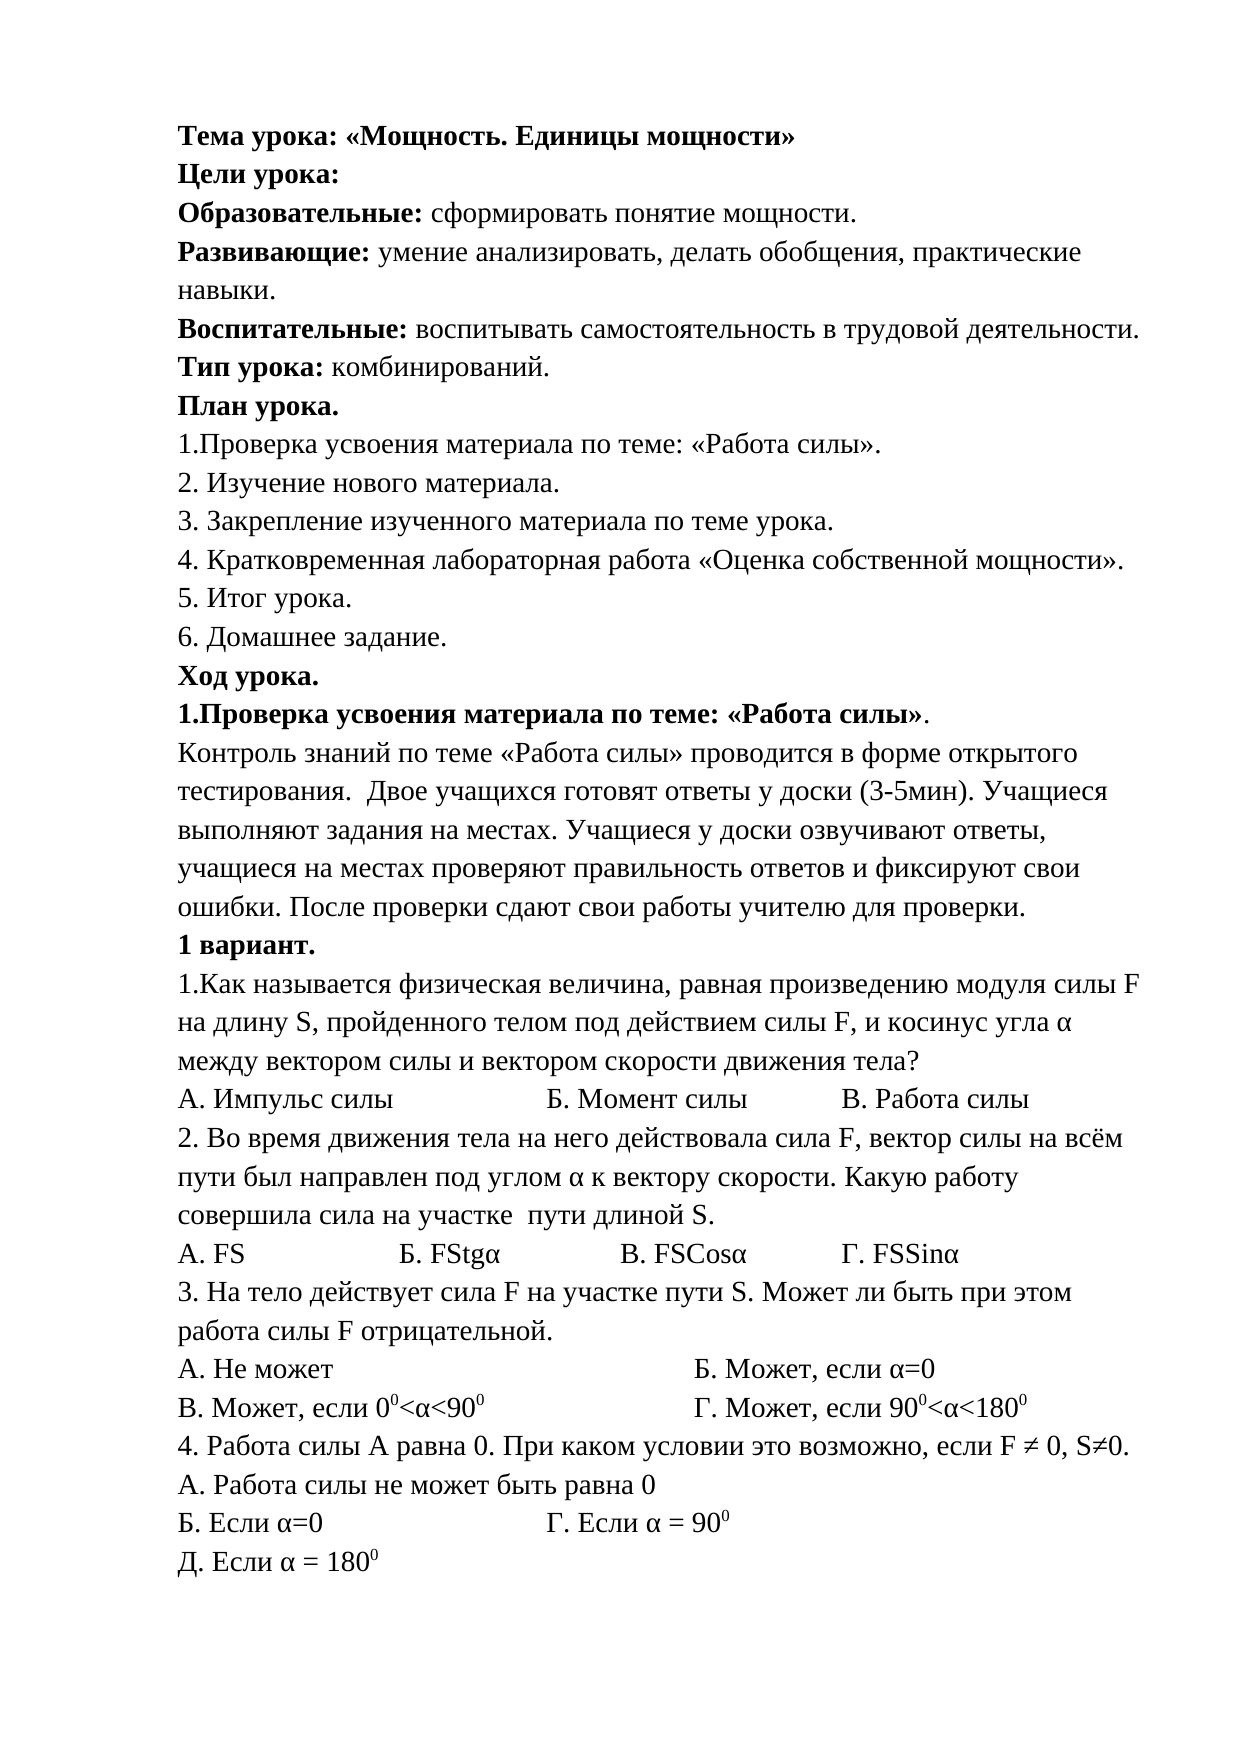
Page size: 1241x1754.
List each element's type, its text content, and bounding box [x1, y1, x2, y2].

text 3. Закрепление изученного материала по теме урока. [177, 503, 1152, 537]
text В. Может, если 00<α<900 Г. Может, если 900<α<1800 [177, 1390, 1152, 1423]
text 1.Как называется физическая величина, равная произведению модуля силы F на длину S, пройденного телом под действием силы F, и косинус угла α между вектором силы и вектором скорости движения тела? [177, 966, 1152, 1077]
text 2. Изучение нового материала. [177, 465, 1152, 498]
text Тип урока: комбинирований. [177, 349, 1152, 383]
text А. Импульс силы Б. Момент силы В. Работа силы [177, 1082, 1152, 1115]
text Развивающие: умение анализировать, делать обобщения, практические навыки. [177, 234, 1152, 306]
text Ход урока. [177, 658, 1152, 691]
text Цели урока: [177, 157, 1152, 190]
text Д. Если α = 1800 [177, 1544, 1152, 1578]
text Контроль знаний по теме «Работа силы» проводится в форме открытого тестирования. Двое учащихся готовят ответы у доски (3-5мин). Учащиеся выполняют задания на местах. Учащиеся у доски озвучивают ответы, учащиеся на местах проверяют правильность ответов и фиксируют свои ошибки. После проверки сдают свои работы учителю для проверки. [177, 735, 1152, 922]
text 4. Работа силы А равна 0. При каком условии это возможно, если F ≠ 0, S≠0. [177, 1428, 1152, 1462]
text Б. Если α=0 Г. Если α = 900 [177, 1506, 1152, 1539]
text Тема урока: «Мощность. Единицы мощности» [177, 118, 1152, 152]
text Образовательные: сформировать понятие мощности. [177, 195, 1152, 229]
text 2. Во время движения тела на него действовала сила F, вектор силы на всём пути был направлен под углом α к вектору скорости. Какую работу совершила сила на участке пути длиной S. [177, 1120, 1152, 1231]
text А. Не может Б. Может, если α=0 [177, 1351, 1152, 1385]
text План урока. [177, 388, 1152, 421]
text 1.Проверка усвоения материала по теме: «Работа силы». [177, 426, 1152, 460]
text 1.Проверка усвоения материала по теме: «Работа силы». [177, 696, 1152, 730]
text 6. Домашнее задание. [177, 619, 1152, 653]
text 5. Итог урока. [177, 581, 1152, 614]
text А. Работа силы не может быть равна 0 [177, 1467, 1152, 1501]
text Воспитательные: воспитывать самостоятельность в трудовой деятельности. [177, 311, 1152, 344]
text 3. На тело действует сила F на участке пути S. Может ли быть при этом работа силы F отрицательной. [177, 1274, 1152, 1346]
text 1 вариант. [177, 927, 1152, 961]
text 4. Кратковременная лабораторная работа «Оценка собственной мощности». [177, 542, 1152, 576]
text А. FS Б. FStgα В. FSCosα Г. FSSinα [177, 1236, 1152, 1269]
